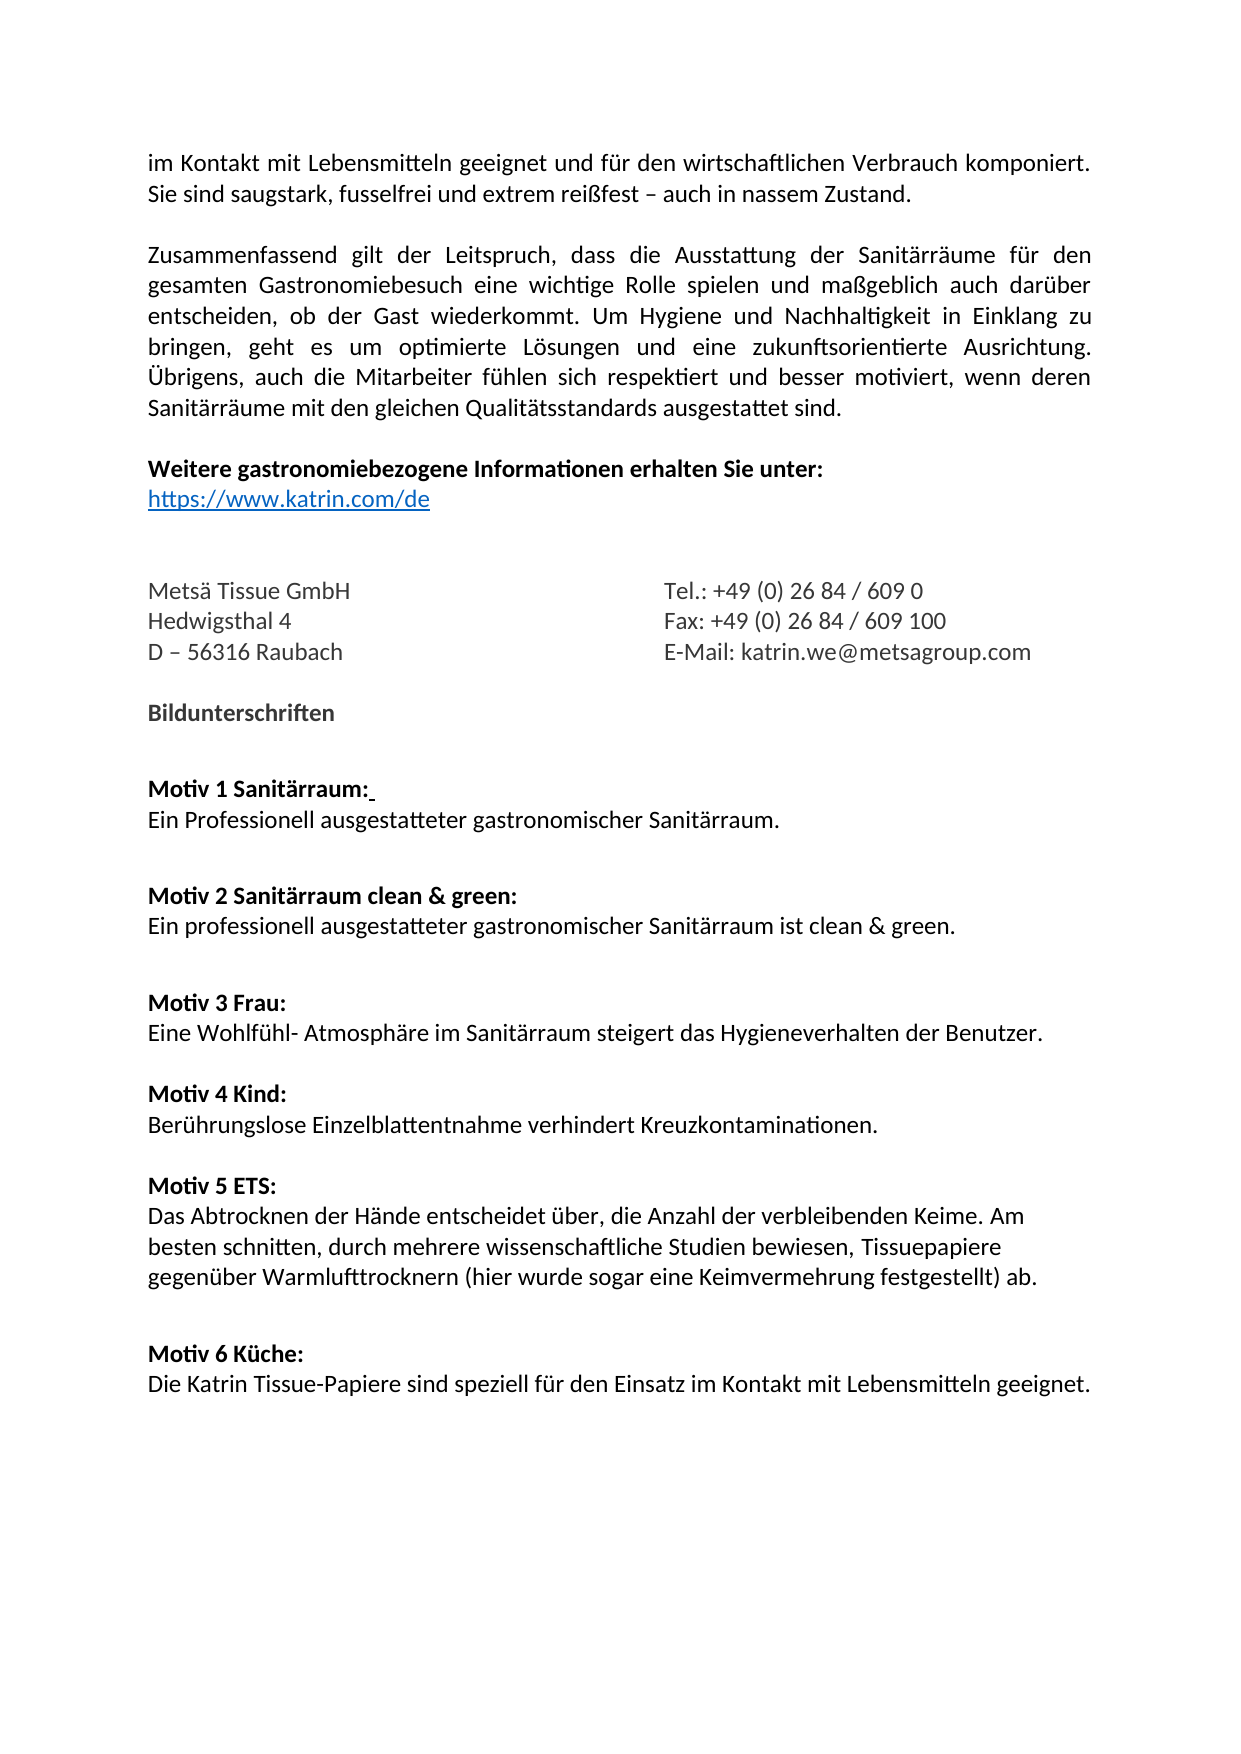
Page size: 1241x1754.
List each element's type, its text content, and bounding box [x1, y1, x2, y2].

text Metsä Tissue GmbH Tel.: +49 (0) 26 84 / 609 0 [148, 575, 1093, 605]
text Motiv 3 Frau: Eine Wohlfühl- Atmosphäre im Sanitärraum steigert das Hygieneverhalten der Benutzer. [148, 987, 1093, 1048]
text Motiv 6 Küche: Die Katrin Tissue-Papiere sind speziell für den Einsatz im Kontakt mit Lebensmitteln geeignet. [148, 1338, 1093, 1399]
text Weitere gastronomiebezogene Informationen erhalten Sie unter: https://www.katrin.com/de [148, 453, 1093, 544]
text Zusammenfassend gilt der Leitspruch, dass die Ausstattung der Sanitärräume für den gesamten Gastronomiebesuch eine wichtige Rolle spielen und maßgeblich auch darüber entscheiden, ob der Gast wiederkommt. Um Hygiene und Nachhaltigkeit in Einklang zu bringen, geht es um optimierte Lösungen und eine zukunftsorientierte Ausrichtung. Übrigens, auch die Mitarbeiter fühlen sich respektiert und besser motiviert, wenn deren Sanitärräume mit den gleichen Qualitätsstandards ausgestattet sind. [148, 239, 1093, 422]
text Motiv 5 ETS: Das Abtrocknen der Hände entscheidet über, die Anzahl der verbleibenden Keime. Am besten schnitten, durch mehrere wissenschaftliche Studien bewiesen, Tissuepapiere gegenüber Warmlufttrocknern (hier wurde sogar eine Keimvermehrung festgestellt) ab. [148, 1170, 1093, 1292]
text Motiv 1 Sanitärraum: Ein Professionell ausgestatteter gastronomischer Sanitärraum. [148, 773, 1093, 834]
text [148, 148, 1093, 209]
text Motiv 2 Sanitärraum clean & green: Ein professionell ausgestatteter gastronomischer Sanitärraum ist clean & green. [148, 880, 1093, 941]
text Bildunterschriften [148, 697, 1093, 727]
text Motiv 4 Kind: Berührungslose Einzelblattentnahme verhindert Kreuzkontaminationen. [148, 1078, 1093, 1139]
text Hedwigsthal 4 Fax: +49 (0) 26 84 / 609 100 D – 56316 Raubach E-Mail: katrin.we@metsagroup.com [148, 605, 1093, 666]
